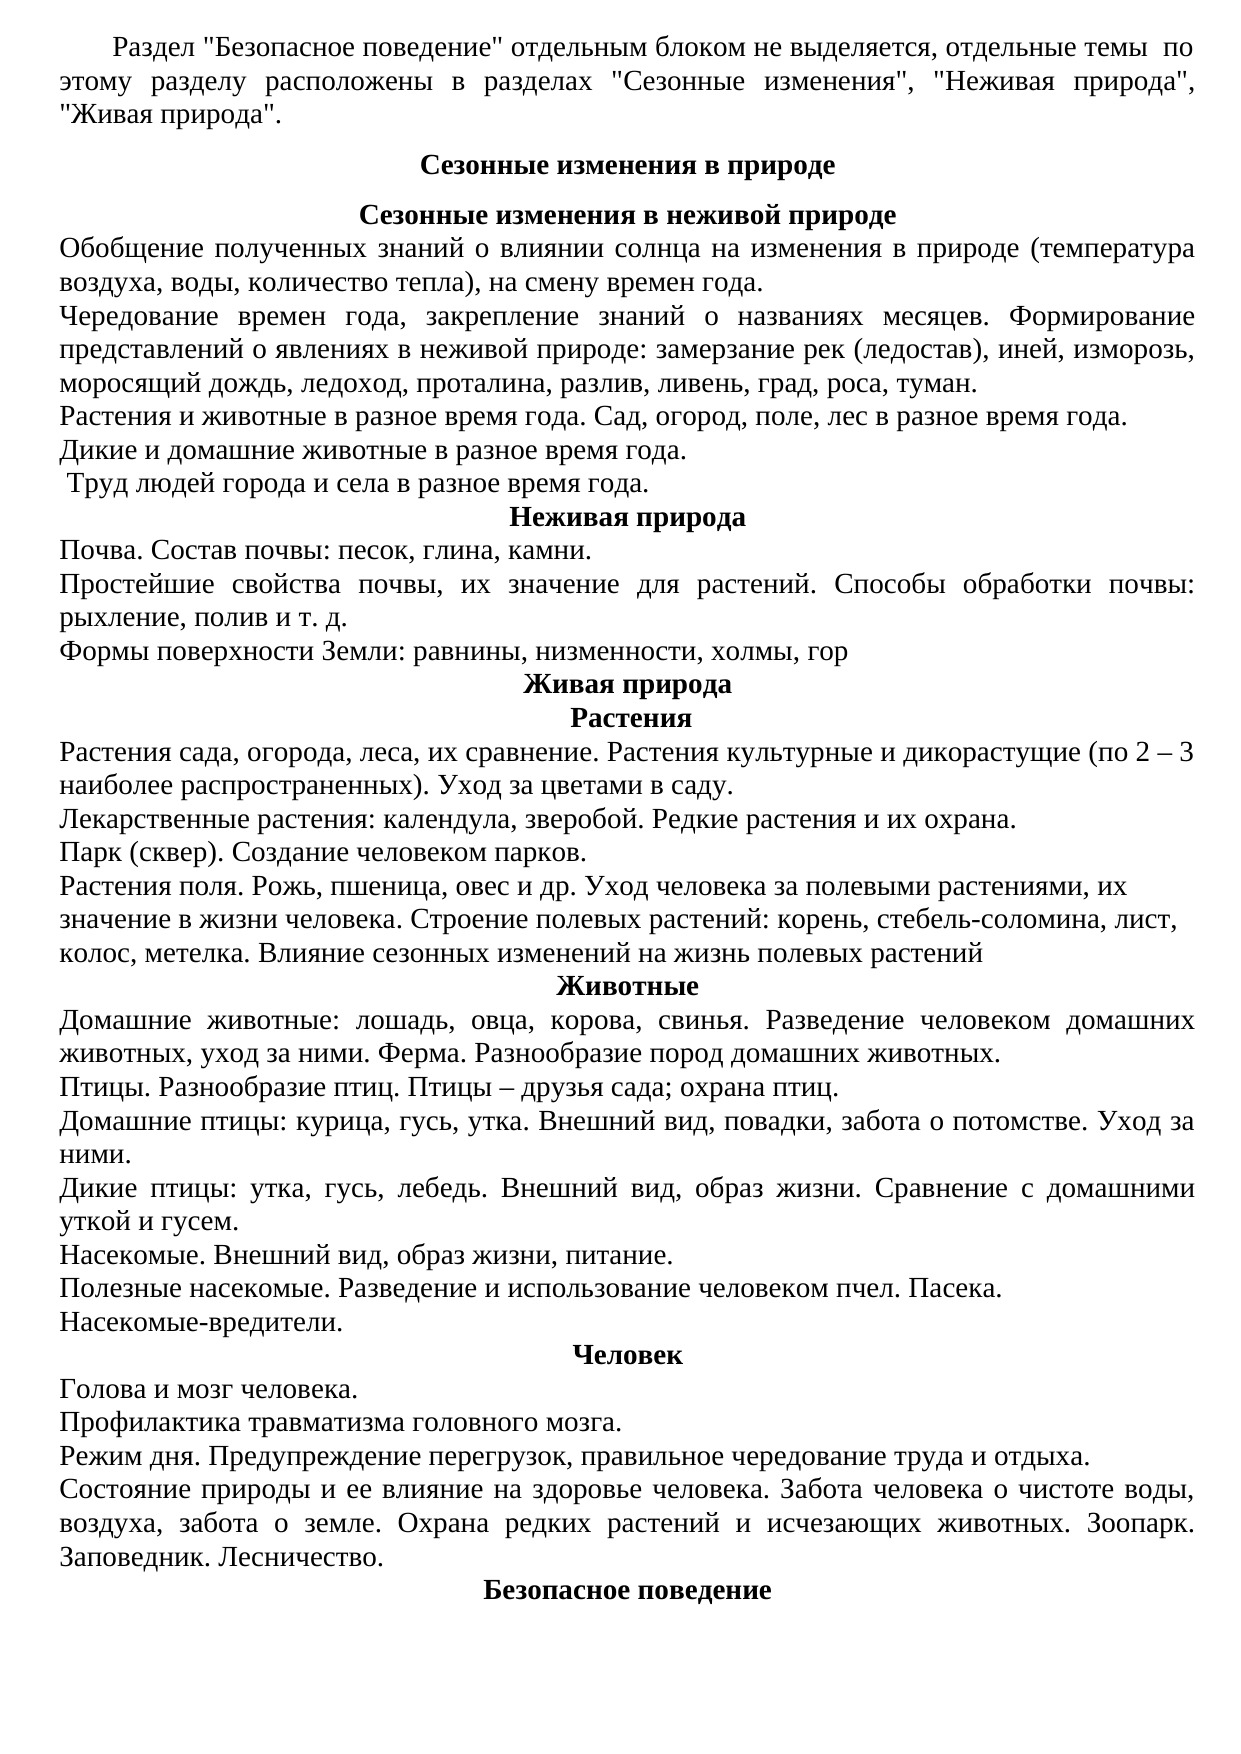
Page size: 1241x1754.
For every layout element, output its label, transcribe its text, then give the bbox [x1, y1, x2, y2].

text Человек [59, 1337, 1196, 1371]
text Режим дня. Предупреждение перегрузок, правильное чередование труда и отдыха. [59, 1438, 1196, 1472]
text Формы поверхности Земли: равнины, низменности, холмы, гор [59, 633, 1196, 667]
text Простейшие свойства почвы, их значение для растений. Способы обработки почвы: рыхление, полив и т. д. [59, 566, 1196, 633]
text Домашние птицы: курица, гусь, утка. Внешний вид, повадки, забота о потомстве. Уход за ними. [59, 1103, 1196, 1170]
text Обобщение полученных знаний о влиянии солнца на изменения в природе (температура воздуха, воды, количество тепла), на смену времен года. [59, 231, 1196, 298]
text Труд людей города и села в разное время года. [59, 465, 1196, 499]
text Растения [59, 700, 1196, 734]
text Профилактика травматизма головного мозга. [59, 1404, 1196, 1438]
text Сезонные изменения в неживой природе [59, 197, 1196, 231]
text Голова и мозг человека. [59, 1371, 1196, 1404]
text Животные [59, 968, 1196, 1002]
text Неживая природа [59, 499, 1196, 532]
text Дикие и домашние животные в разное время года. [59, 432, 1196, 465]
text Растения и животные в разное время года. Сад, огород, поле, лес в разное время года. [59, 398, 1196, 432]
text Состояние природы и ее влияние на здоровье человека. Забота человека о чистоте воды, воздуха, забота о земле. Охрана редких растений и исчезающих животных. Зоопарк. Заповедник. Лесничество. [59, 1472, 1196, 1572]
text Раздел "Безопасное поведение" отдельным блоком не выделяется, отдельные темы по этому разделу расположены в разделах "Сезонные изменения", "Неживая природа", "Живая природа". [59, 29, 1196, 130]
text Дикие птицы: утка, гусь, лебедь. Внешний вид, образ жизни. Сравнение с домашними уткой и гусем. [59, 1170, 1196, 1237]
text Почва. Состав почвы: песок, глина, камни. [59, 532, 1196, 566]
text Лекарственные растения: календула, зверобой. Редкие растения и их охрана. [59, 801, 1196, 834]
text Растения сада, огорода, леса, их сравнение. Растения культурные и дикорастущие (по 2 – 3 наиболее распространенных). Уход за цветами в саду. [59, 734, 1196, 801]
text Чередование времен года, закрепление знаний о названиях месяцев. Формирование представлений о явлениях в неживой природе: замерзание рек (ледостав), иней, изморозь, моросящий дождь, ледоход, проталина, разлив, ливень, град, роса, туман. [59, 298, 1196, 398]
text Парк (сквер). Создание человеком парков. [59, 834, 1196, 868]
text Живая природа [59, 667, 1196, 700]
text Птицы. Разнообразие птиц. Птицы – друзья сада; охрана птиц. [59, 1069, 1196, 1103]
text Безопасное поведение [59, 1572, 1196, 1606]
text Насекомые. Внешний вид, образ жизни, питание. [59, 1237, 1196, 1270]
text Сезонные изменения в природе [59, 147, 1196, 180]
text Насекомые-вредители. [59, 1304, 1196, 1337]
text Полезные насекомые. Разведение и использование человеком пчел. Пасека. [59, 1270, 1196, 1304]
text Растения поля. Рожь, пшеница, овес и др. Уход человека за полевыми растениями, их значение в жизни человека. Строение полевых растений: корень, стебель-соломина, лист, колос, метелка. Влияние сезонных изменений на жизнь полевых растений [59, 868, 1196, 968]
text Домашние животные: лошадь, овца, корова, свинья. Разведение человеком домашних животных, уход за ними. Ферма. Разнообразие пород домашних животных. [59, 1002, 1196, 1069]
